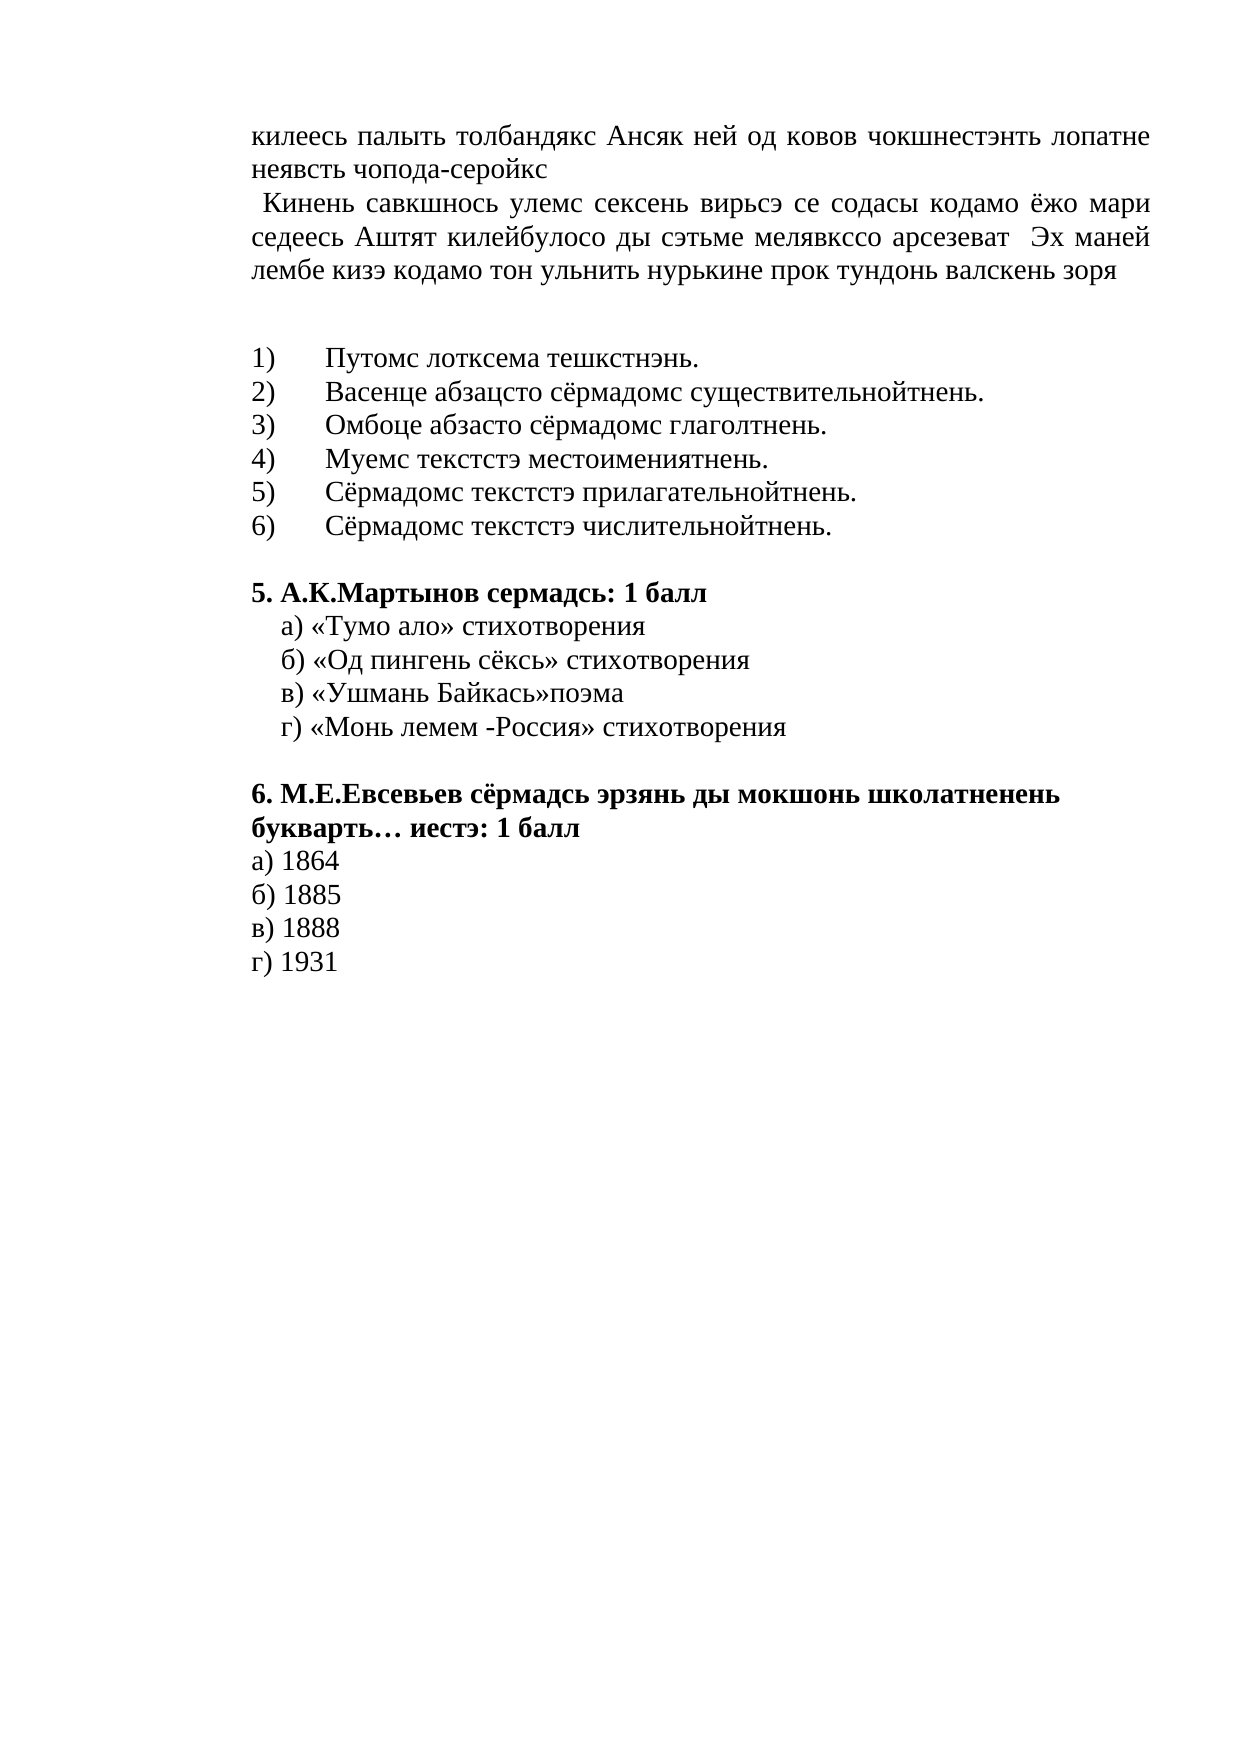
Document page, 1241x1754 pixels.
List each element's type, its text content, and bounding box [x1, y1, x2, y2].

list Муемс текстстэ местоимениятнень. [251, 441, 1152, 474]
list Сёрмадомс текстстэ прилагательнойтнень. [251, 474, 1152, 508]
text а) «Тумо ало» стихотворения [281, 608, 1152, 642]
text б) «Од пингень сёксь» стихотворения [281, 642, 1152, 676]
text г) «Монь лемем -Россия» стихотворения [281, 709, 1152, 743]
list Сёрмадомс текстстэ числительнойтнень. [251, 508, 1152, 541]
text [251, 118, 1152, 185]
text б) 1885 [251, 877, 1152, 910]
text Кинень савкшнось улемс сексень вирьсэ се содасы кодамо ёжо мари седеесь Аштят килейбулосо ды сэтьме мелявкссо арсезеват Эх маней лембе кизэ кодамо тон ульнить нурькине прок тундонь валскень зоря [251, 185, 1152, 286]
text 5. А.К.Мартынов сермадсь: 1 балл [251, 575, 1152, 608]
list Васенце абзацсто сёрмадомс существительнойтнень. [251, 374, 1152, 407]
list Омбоце абзасто сёрмадомс глаголтнень. [251, 407, 1152, 441]
list Путомс лотксема тешкстнэнь. [251, 340, 1152, 374]
text а) 1864 [251, 843, 1152, 877]
text г) 1931 [251, 944, 1152, 977]
text 6. М.Е.Евсевьев сёрмадсь эрзянь ды мокшонь школатненень букварть… иестэ: 1 балл [251, 776, 1152, 843]
text в) «Ушмань Байкась»поэма [281, 676, 1152, 709]
text в) 1888 [251, 910, 1152, 944]
